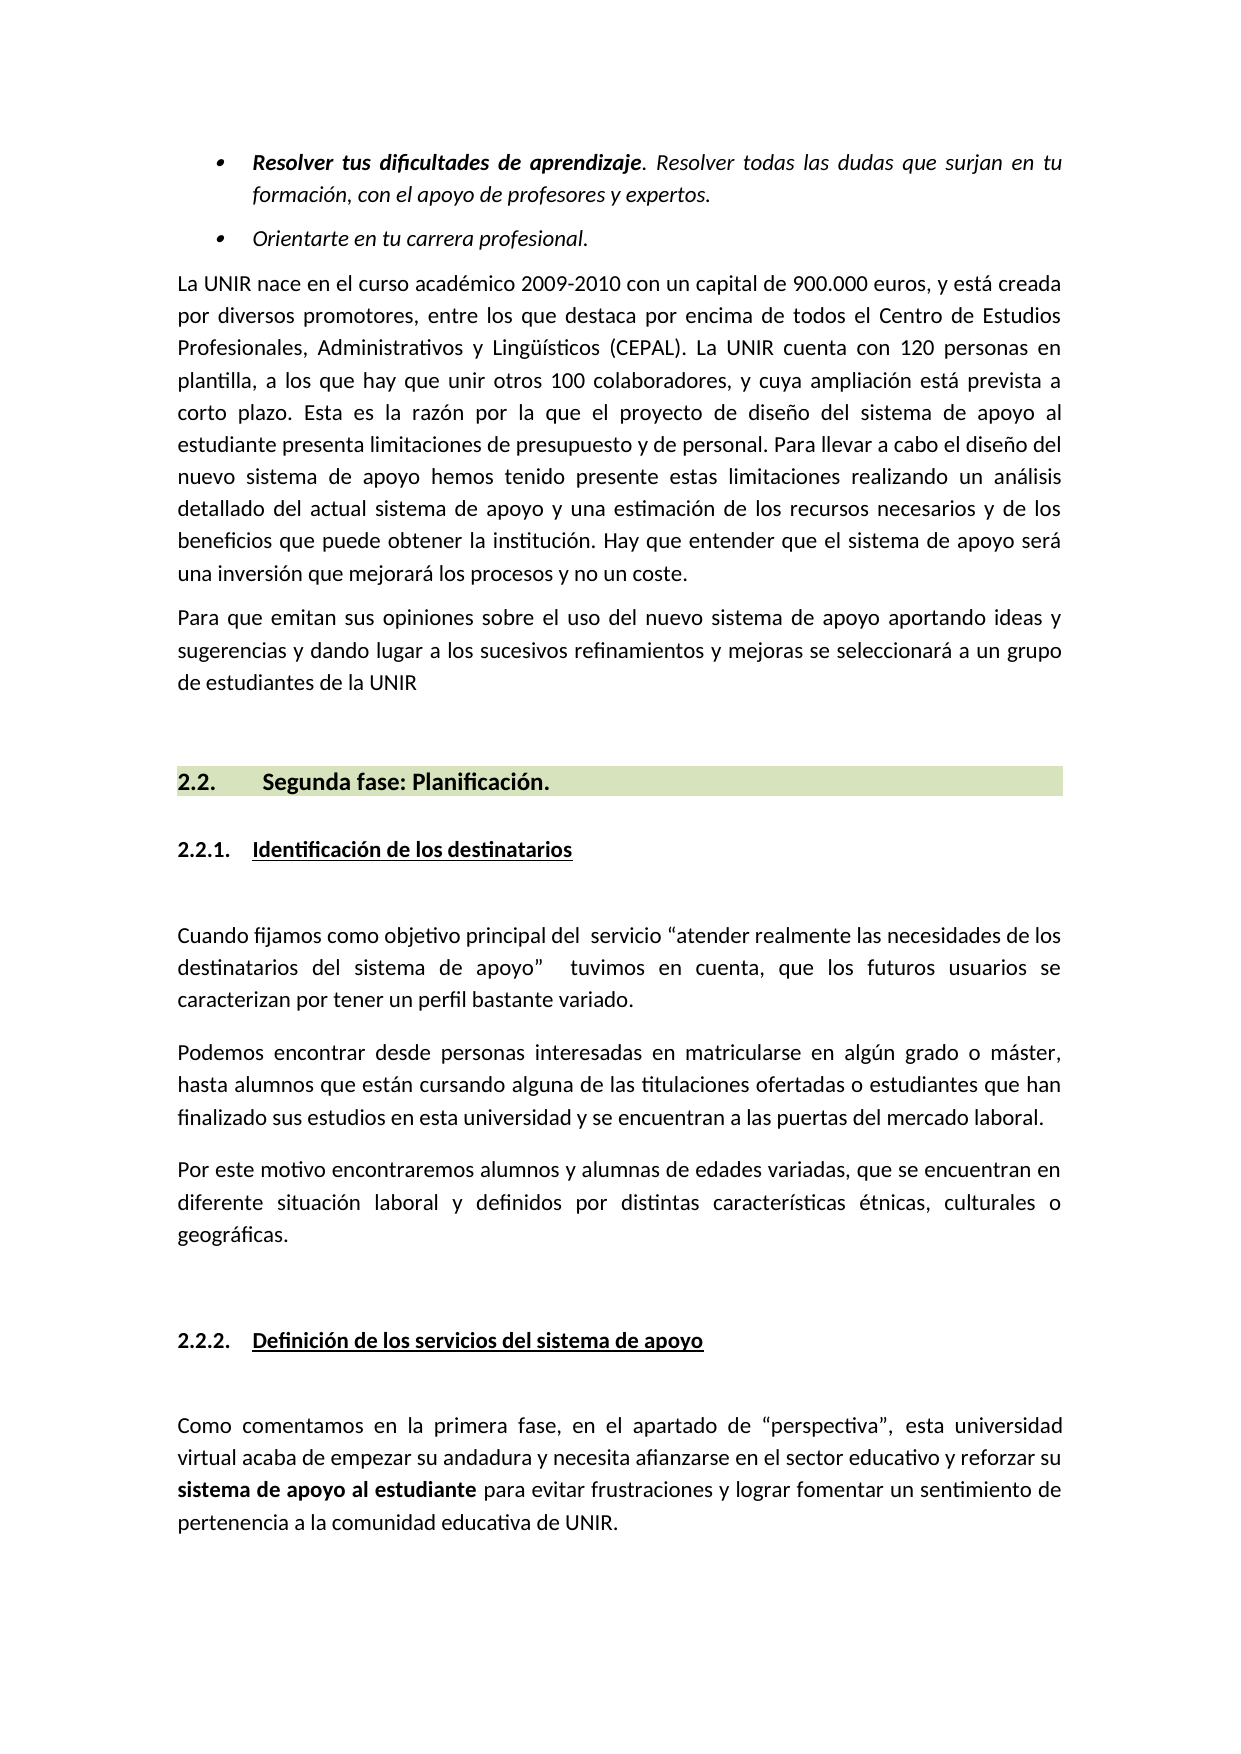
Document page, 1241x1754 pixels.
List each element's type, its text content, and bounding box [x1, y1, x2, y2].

text Para que emitan sus opiniones sobre el uso del nuevo sistema de apoyo aportando ideas y sugerencias y dando lugar a los sucesivos refinamientos y mejoras se seleccionará a un grupo de estudiantes de [177, 603, 1063, 696]
list Definición de los servicios del sistema de apoyo [177, 1326, 1063, 1354]
list Identificación de los destinatarios [177, 836, 1063, 864]
text Podemos encontrar desde personas interesadas en matricularse en algún grado o máster, hasta alumnos que están cursando alguna de las titulaciones ofertadas o estudiantes que han finalizado sus estudios en esta universidad y se encuentran a las puertas del mercado laboral. [177, 1038, 1063, 1131]
list Resolver tus dificultades de aprendizaje. Resolver todas las dudas que surjan en tu formación, con el apoyo de profesores y expertos. [215, 148, 1063, 208]
text nace en el curso académico 2009-2010 con un capital de 900.000 euros, y está creada por diversos promotores, entre los que destaca por encima de todos el Centro de Estudios Profesionales, Administrativos y Lingüísticos (CEPAL). cuenta con 120 personas en plantilla, a los que hay que unir otros 100 colaboradores, y cuya ampliación está prevista a corto plazo. Esta es la razón por la que el proyecto de diseño del sistema de apoyo al estudiante presenta limitaciones de presupuesto y de personal. Para llevar a cabo el diseño del nuevo sistema de apoyo hemos tenido presente estas limitaciones realizando un análisis detallado del actual sistema de apoyo y una estimación de los recursos necesarios y de los beneficios que puede obtener la institución. Hay que entender que el sistema de apoyo será una inversión que mejorará los procesos y no un coste. [177, 269, 1063, 587]
text Por este motivo encontraremos alumnos y alumnas de edades variadas, que se encuentran en diferente situación laboral y definidos por distintas características étnicas, culturales o geográficas. [177, 1156, 1063, 1248]
list Segunda fase: Planificación. [177, 766, 1063, 796]
text Cuando fijamos como objetivo principal del servicio “atender realmente las necesidades de los destinatarios del sistema de apoyo” tuvimos en cuenta, que los futuros usuarios se caracterizan por tener un perfil bastante variado. [177, 921, 1063, 1013]
text Como comentamos en la primera fase, en el apartado de “perspectiva”, esta universidad virtual acaba de empezar su andadura y necesita afianzarse en el sector educativo y reforzar su sistema de apoyo al estudiante para evitar frustraciones y lograr fomentar un sentimiento de pertenencia a la comunidad educativa de UNIR. [177, 1411, 1063, 1536]
list Orientarte en tu carrera profesional. [215, 224, 1063, 252]
